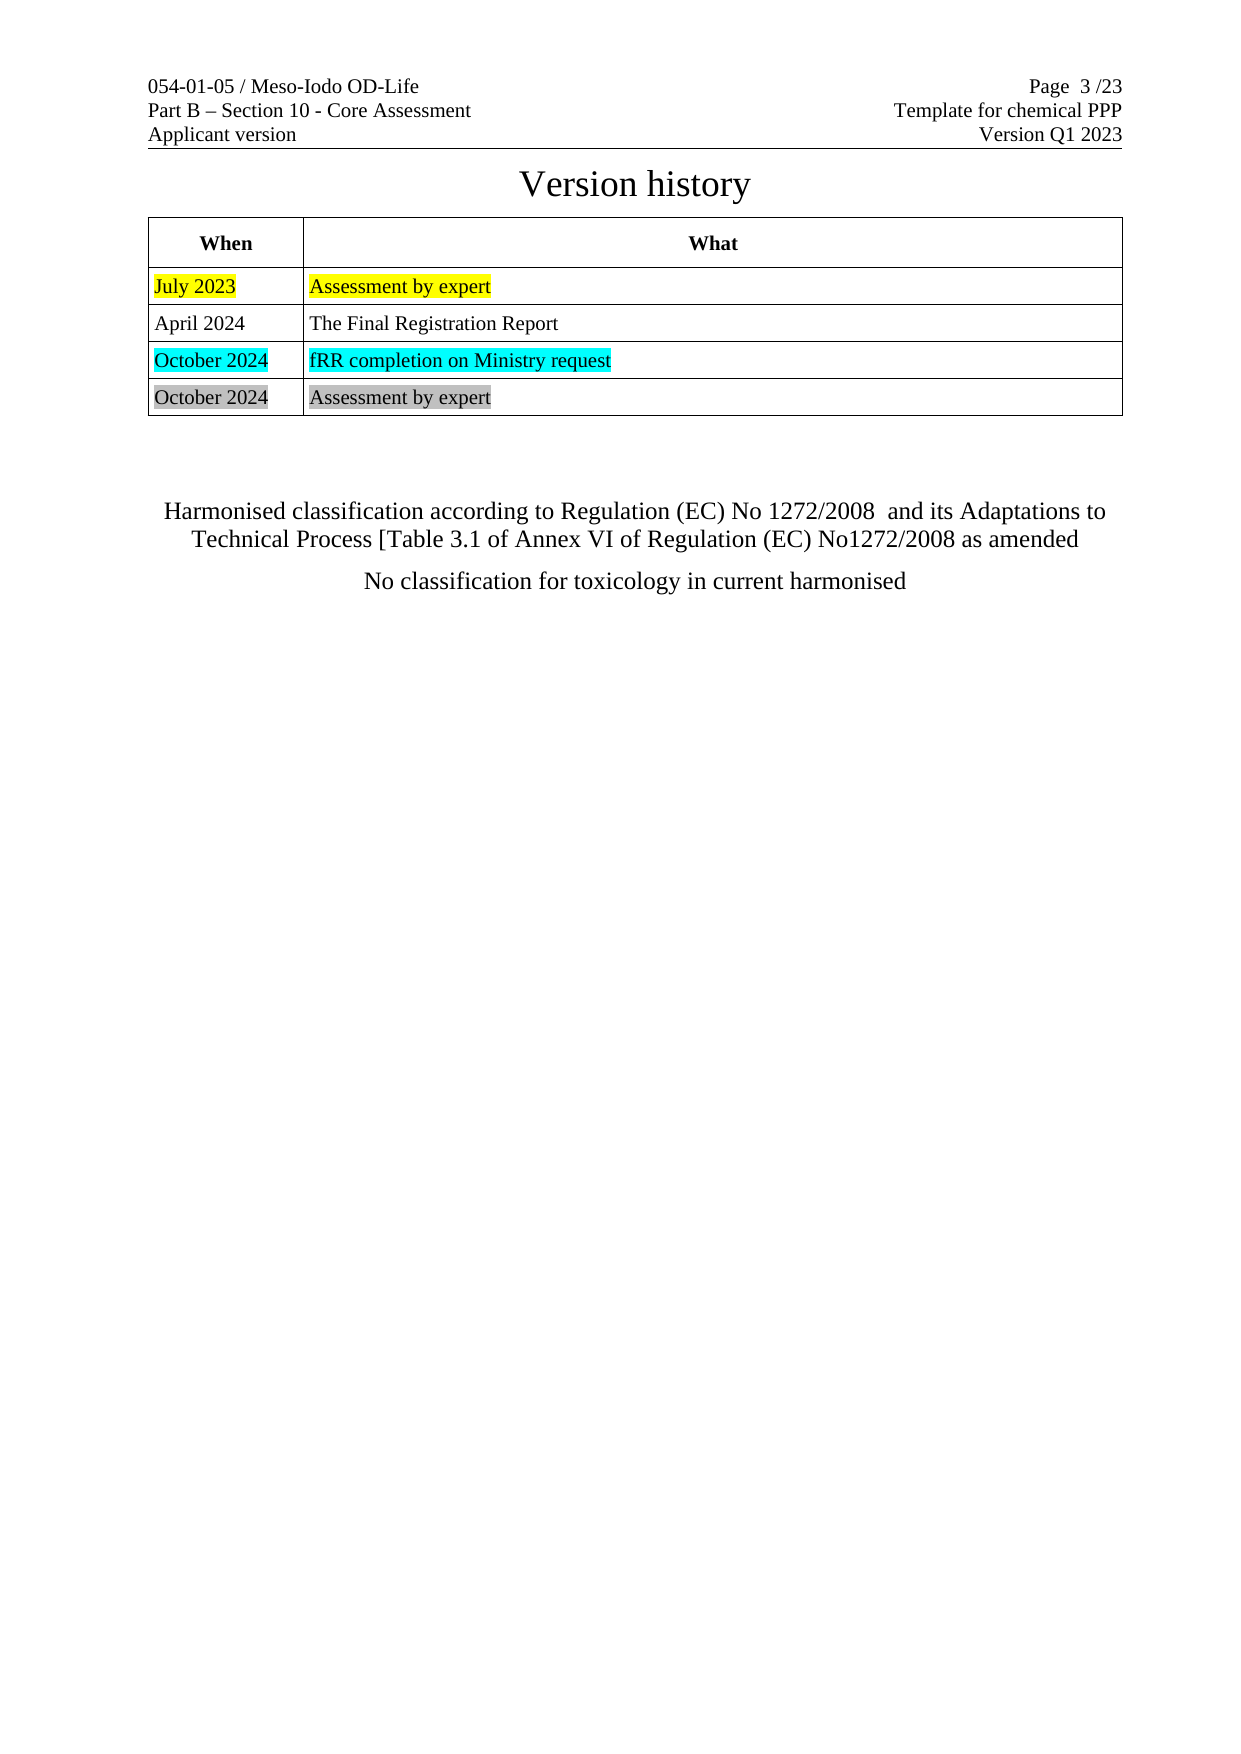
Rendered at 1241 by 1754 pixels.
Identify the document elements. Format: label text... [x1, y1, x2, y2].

table_cell October 2024 [149, 342, 303, 378]
table_header What [304, 218, 1122, 267]
table_cell fRR completion on Ministry request [304, 342, 1122, 378]
subtitle Harmonised classification according to Regulation (EC) No 1272/2008 and its Adaptations to Technical Process [Table 3.1 of Annex VI of Regulation (EC) No1272/2008 as amended [148, 496, 1122, 553]
subtitle No classification for toxicology in current harmonised [148, 566, 1122, 594]
table_cell Assessment by expert [304, 379, 1122, 415]
table_cell Assessment by expert [304, 268, 1122, 304]
table_cell October 2024 [149, 379, 303, 415]
table_cell July 2023 [149, 268, 303, 304]
table_cell The Final Registration Report [304, 305, 1122, 341]
table_cell April 2024 [149, 305, 303, 341]
table_header When [149, 218, 303, 267]
title Version history [148, 162, 1122, 205]
